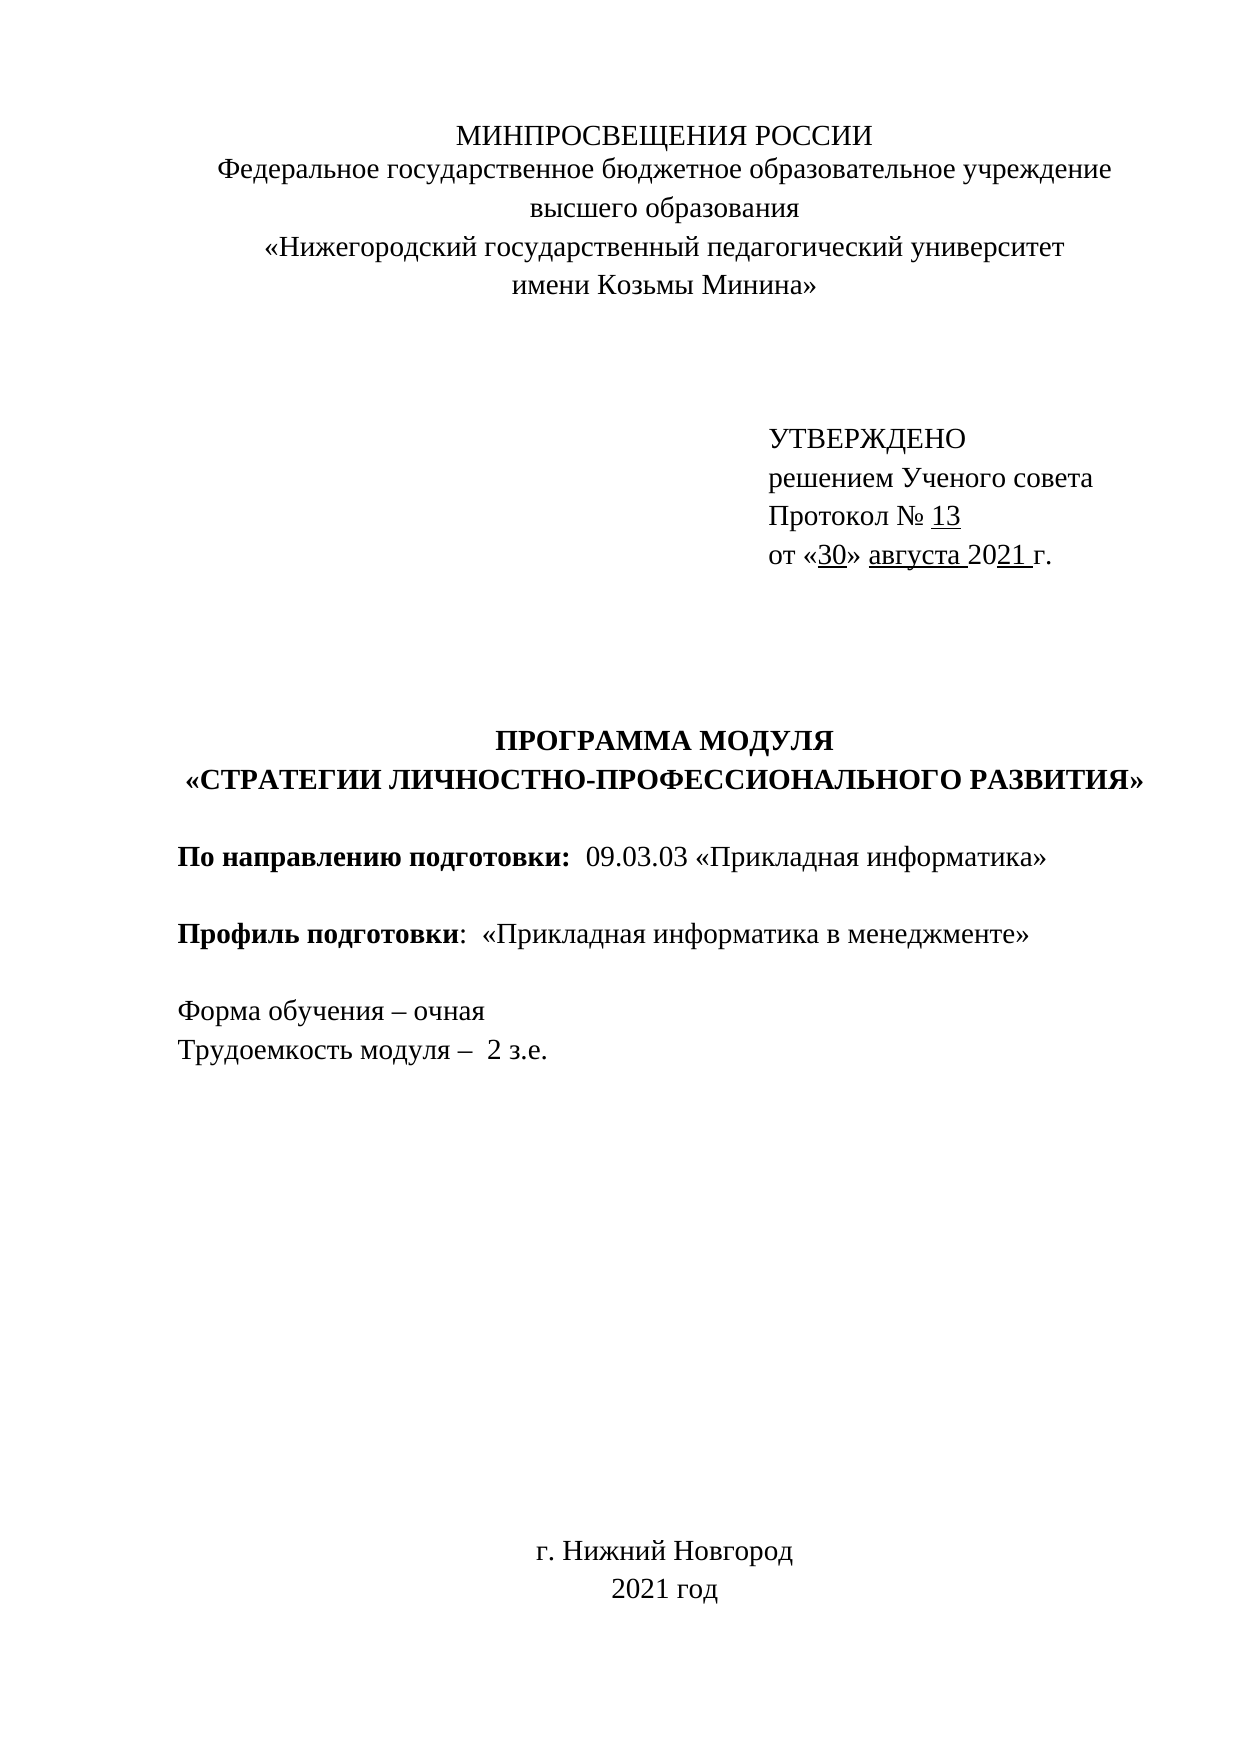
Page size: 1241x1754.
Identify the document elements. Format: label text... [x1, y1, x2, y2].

text Профиль подготовки: «Прикладная информатика в менеджменте» [177, 916, 1152, 950]
text Форма обучения – очная [177, 993, 1152, 1027]
text Федеральное государственное бюджетное образовательное учреждение [177, 152, 1152, 185]
text г. Нижний Новгород [177, 1533, 1152, 1566]
text «Нижегородский государственный педагогический университет [177, 229, 1152, 262]
text от «30» августа 2021 г. [768, 537, 1152, 571]
text МИНПРОСВЕЩЕНИЯ РОССИИ [177, 118, 1152, 152]
text 2021 год [177, 1571, 1152, 1605]
text решением Ученого совета [768, 460, 1152, 493]
text «СТРАТЕГИИ ЛИЧНОСТНО-ПРОФЕССИОНАЛЬНОГО РАЗВИТИЯ» [177, 762, 1152, 796]
text Протокол № 13 [768, 498, 1152, 532]
text программа модуля [177, 723, 1152, 757]
text имени Козьмы Минина» [177, 267, 1152, 301]
text УТВЕРЖДЕНО [768, 421, 1152, 455]
text высшего образования [177, 190, 1152, 224]
text По направлению подготовки: 09.03.03 «Прикладная информатика» [177, 839, 1152, 873]
text Трудоемкость модуля – 2 з.е. [177, 1032, 1152, 1065]
